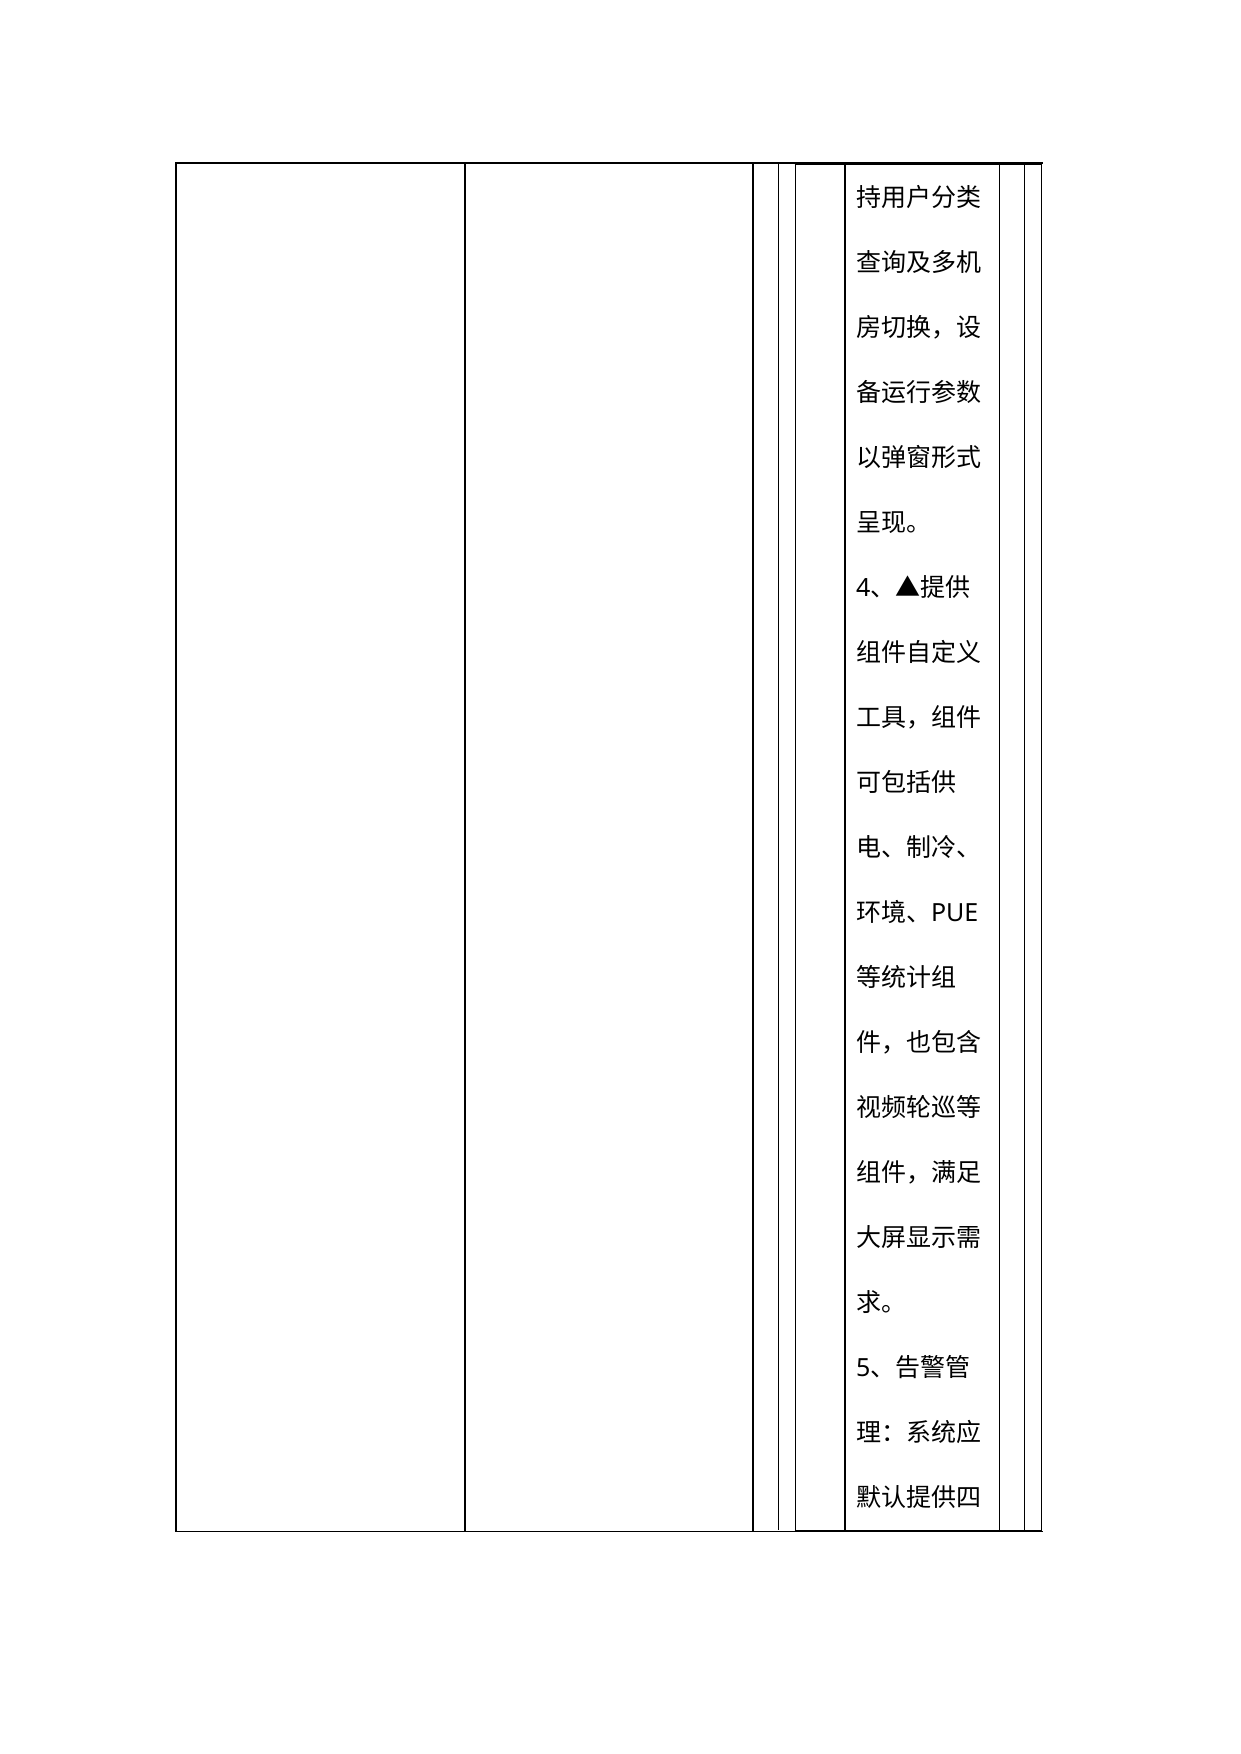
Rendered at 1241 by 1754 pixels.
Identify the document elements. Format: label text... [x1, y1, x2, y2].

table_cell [1025, 165, 1041, 1530]
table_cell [1000, 165, 1024, 1530]
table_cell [754, 164, 795, 1531]
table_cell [846, 165, 999, 1530]
table_cell [177, 164, 464, 1531]
table_cell 1 [466, 164, 752, 1531]
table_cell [796, 165, 844, 1530]
